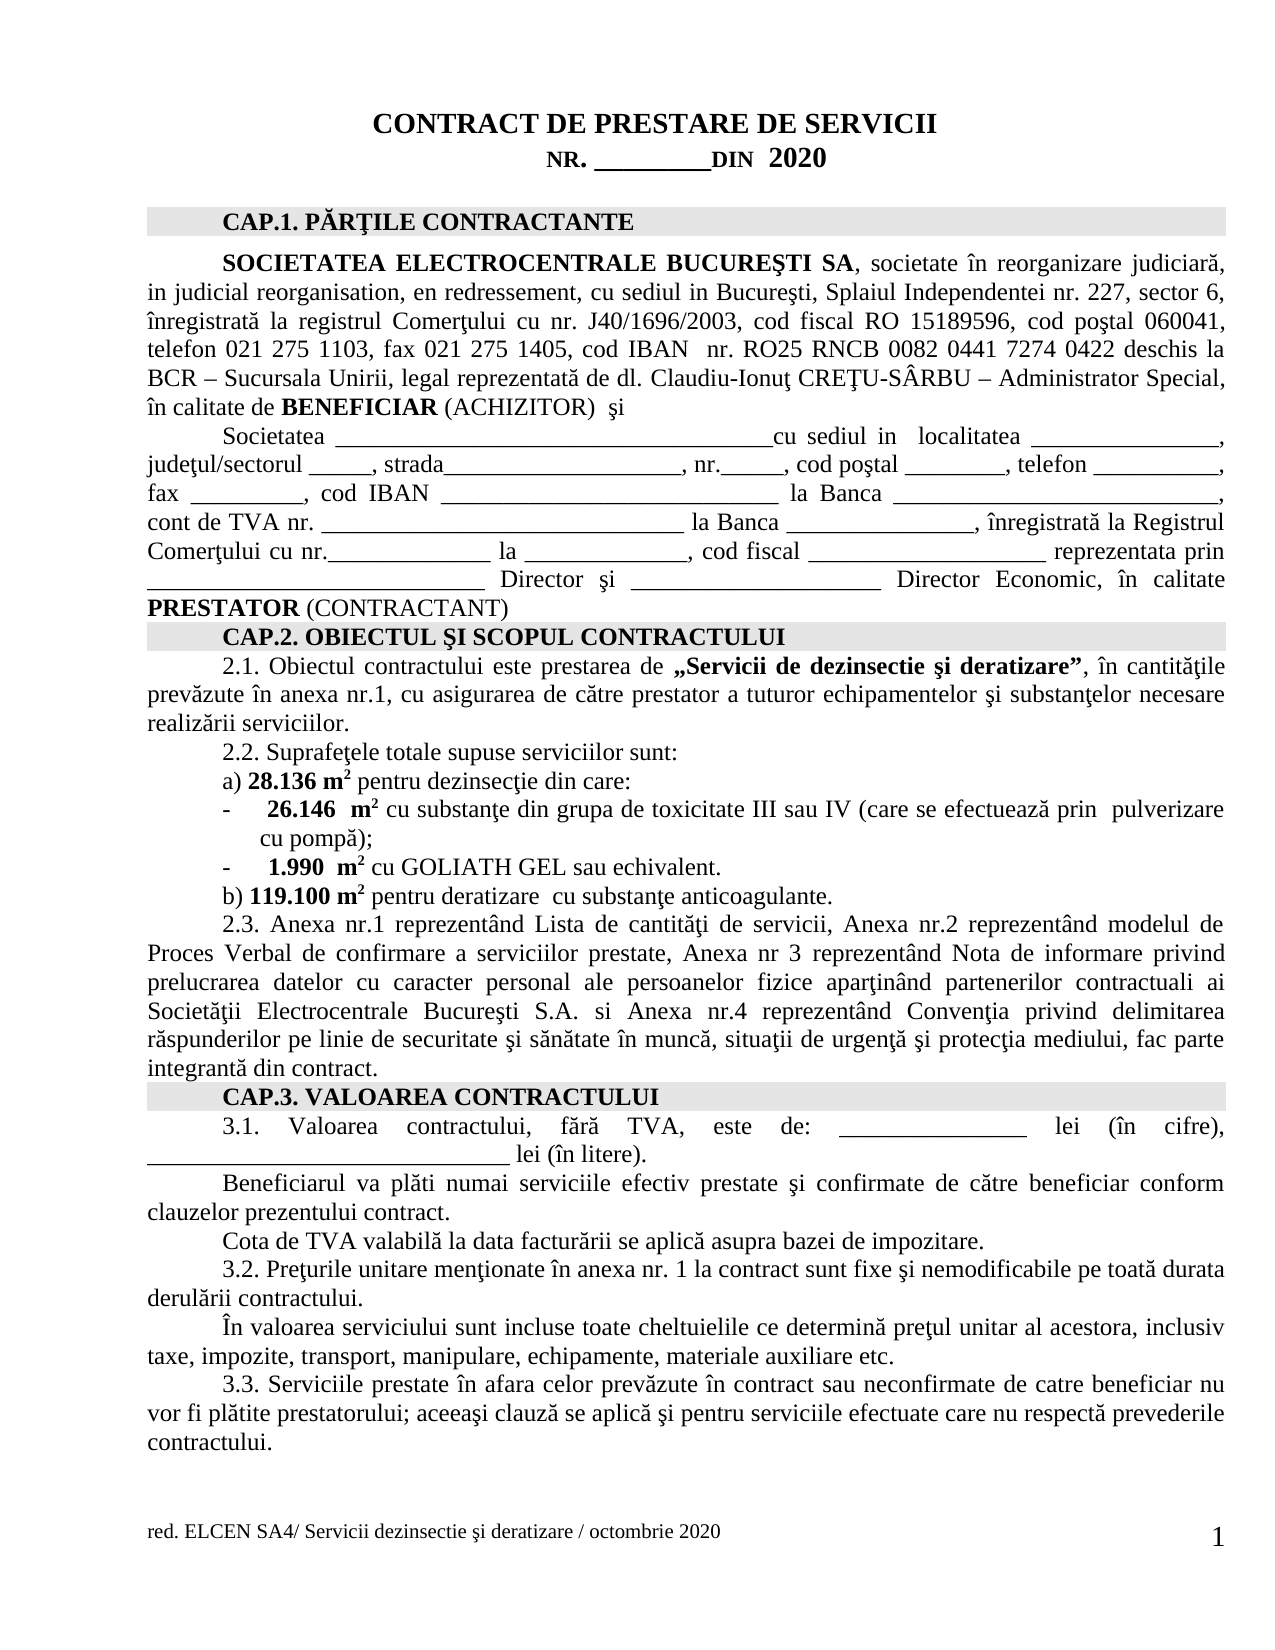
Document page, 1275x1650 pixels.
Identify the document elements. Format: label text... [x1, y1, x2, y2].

text În valoarea serviciului sunt incluse toate cheltuielile ce determină preţul unitar al acestora, inclusiv taxe, impozite, transport, manipulare, echipamente, materiale auxiliare etc. [147, 1312, 1226, 1369]
text 3.1. Valoarea contractului, fără TVA, este de: _______________ lei (în cifre), _____________________________ lei (în litere). [147, 1111, 1226, 1168]
text 2.2. Suprafeţele totale supuse serviciilor sunt: [147, 737, 1226, 766]
text 3.2. Preţurile unitare menţionate în anexa nr. 1 la contract sunt fixe şi nemodificabile pe toată durata derulării contractului. [147, 1254, 1226, 1312]
text 2.3. Anexa nr.1 reprezentând Lista de cantităţi de servicii, Anexa nr.2 reprezentând modelul de Proces Verbal de confirmare a serviciilor prestate, Anexa nr 3 reprezentând Nota de informare privind prelucrarea datelor cu caracter personal ale persoanelor fizice aparţinând partenerilor contractuali ai Societăţii Electrocentrale Bucureşti S.A. si Anexa nr.4 reprezentând Convenţia privind delimitarea răspunderilor pe linie de securitate şi sănătate în muncă, situaţii de urgenţă şi protecţia mediului, fac parte integrantă din contract. [147, 909, 1226, 1082]
text nr. ________din 2020 [147, 140, 1226, 173]
text Beneficiarul va plăti numai serviciile efectiv prestate şi confirmate de către beneficiar conform clauzelor prezentului contract. [147, 1168, 1226, 1226]
subtitle CAP.3. VALOAREA CONTRACTULUI [147, 1082, 1226, 1111]
text SOCIETATEA ELECTROCENTRALE BUCUREŞTI SA, societate în reorganizare judiciară, in judicial reorganisation, en redressement, cu sediul in Bucureşti, Splaiul Independentei nr. 227, sector 6, înregistrată la registrul Comerţului cu nr. J40/1696/2003, cod fiscal RO 15189596, cod poştal 060041, telefon 021 275 1103, fax 021 275 1405, cod IBAN nr. RO25 RNCB 0082 0441 7274 0422 deschis la BCR – Sucursala Unirii, legal reprezentată de dl. Claudiu-Ionuţ CREŢU-SÂRBU – Administrator Special, în calitate de beneficiar (ACHIZITOR) şi [147, 248, 1226, 421]
list 26.146 m2 cu substanţe din grupa de toxicitate III sau IV (care se efectuează prin pulverizare cu pompă); [222, 794, 1226, 852]
text - 1.990 m2 cu GOLIATH GEL sau echivalent. [147, 852, 1226, 881]
text 3.3. Serviciile prestate în afara celor prevăzute în contract sau neconfirmate de catre beneficiar nu vor fi plătite prestatorului; aceeaşi clauză se aplică şi pentru serviciile efectuate care nu respectă prevederile contractului. [147, 1369, 1226, 1456]
text Cota de TVA valabilă la data facturării se aplică asupra bazei de impozitare. [147, 1226, 1226, 1254]
text CONTRACT DE PRESTARE DE SERVICII [147, 106, 1226, 140]
subtitle CAP.2. OBIECTUL ŞI SCOPUL CONTRACTULUI [147, 622, 1226, 651]
text Societatea ___________________________________cu sediul in localitatea _______________, judeţul/sectorul _____, strada___________________, nr._____, cod poştal ________, telefon __________, fax _________, cod IBAN ___________________________ la Banca __________________________, cont de TVA nr. _____________________________ la Banca _______________, înregistrată la Registrul Comerţului cu nr._____________ la _____________, cod fiscal ___________________ reprezentata prin ___________________________ Director şi ____________________ Director Economic, în calitate PRESTATOR (CONTRACTANT) [147, 421, 1226, 622]
text a) 28.136 m2 pentru dezinsecţie din care: [147, 766, 1226, 794]
text 2.1. Obiectul contractului este prestarea de „Servicii de dezinsectie şi deratizare”, în cantităţile prevăzute în anexa nr.1, cu asigurarea de către prestator a tuturor echipamentelor şi substanţelor necesare realizării serviciilor. [147, 651, 1226, 737]
subtitle CAP.1. PĂRŢILE CONTRACTANTE [147, 207, 1226, 236]
text b) 119.100 m2 pentru deratizare cu substanţe anticoagulante. [147, 881, 1226, 909]
